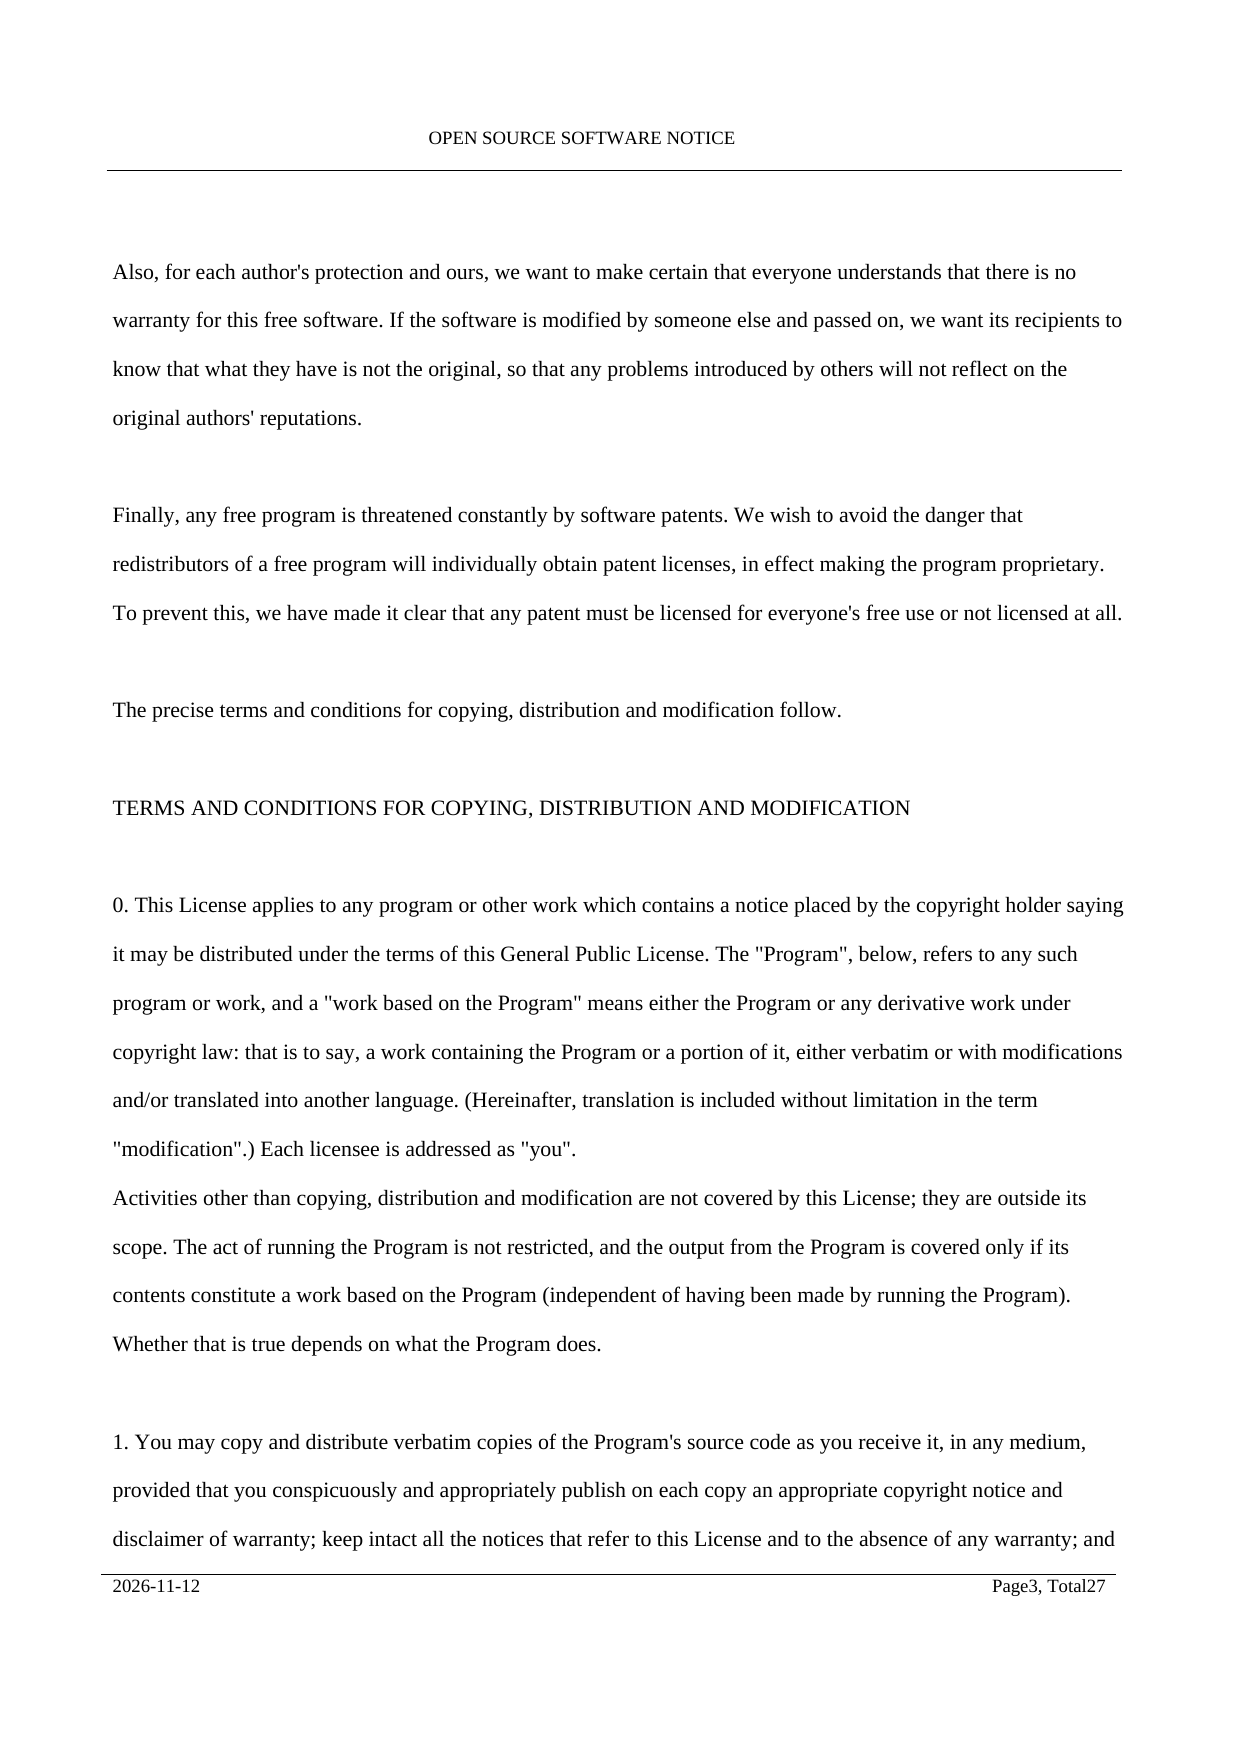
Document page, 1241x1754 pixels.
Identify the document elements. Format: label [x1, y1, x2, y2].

text [112, 206, 1128, 1555]
